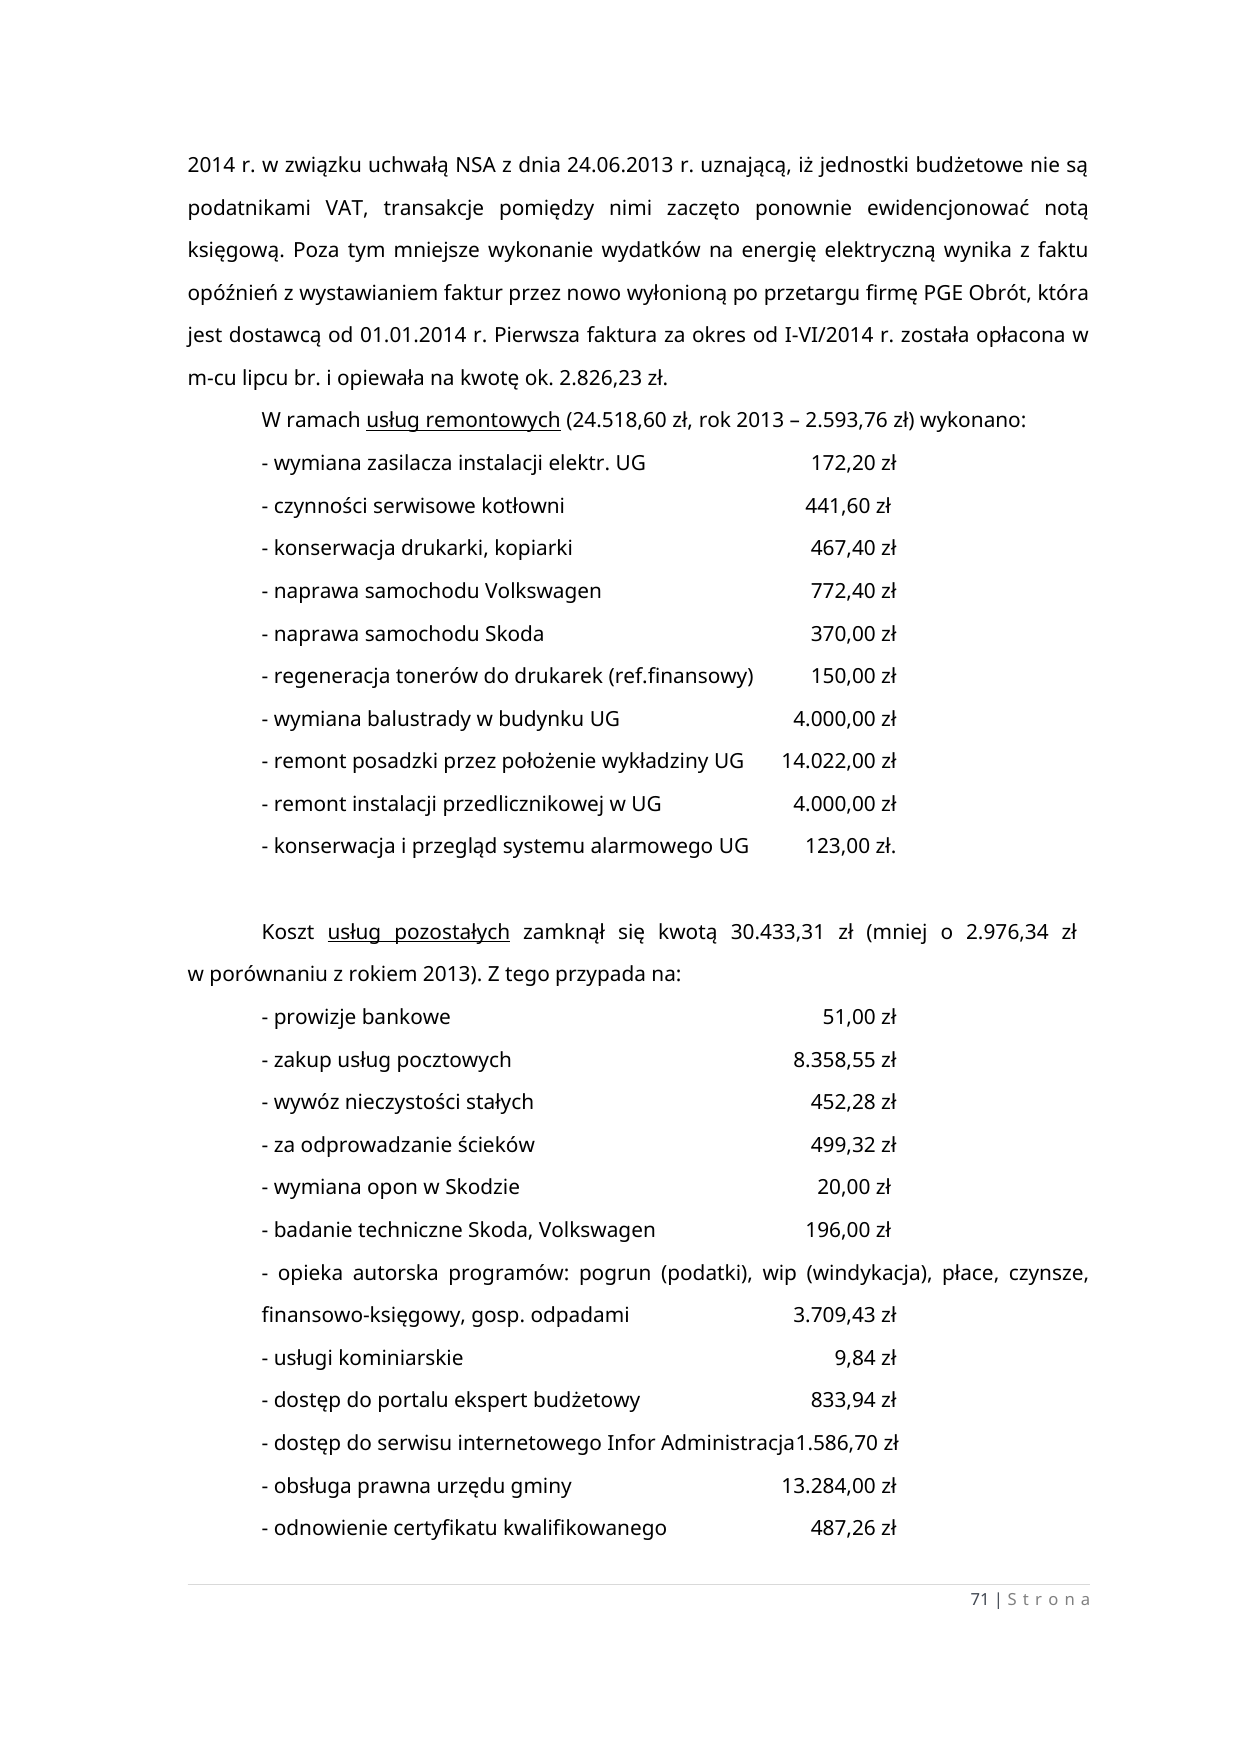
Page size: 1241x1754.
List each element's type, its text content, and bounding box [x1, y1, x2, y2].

text - wymiana balustrady w budynku UG 4.000,00 zł [261, 704, 1090, 732]
text - remont posadzki przez położenie wykładziny UG 14.022,00 zł [261, 746, 1090, 775]
text - za odprowadzanie ścieków 499,32 zł [261, 1130, 1090, 1158]
text - dostęp do portalu ekspert budżetowy 833,94 zł [261, 1386, 1090, 1414]
text - zakup usług pocztowych 8.358,55 zł [261, 1045, 1090, 1073]
text Koszt usług pozostałych zamknął się kwotą 30.433,31 zł (mniej o 2.976,34 zł w porównaniu z rokiem 2013). Z tego przypada na: [187, 917, 1090, 988]
text W ramach usług remontowych (24.518,60 zł, rok 2013 – 2.593,76 zł) wykonano: [187, 406, 1090, 434]
text - usługi kominiarskie 9,84 zł [261, 1343, 1090, 1371]
text - remont instalacji przedlicznikowej w UG 4.000,00 zł [261, 789, 1090, 817]
text - konserwacja drukarki, kopiarki 467,40 zł [261, 533, 1090, 562]
text - wywóz nieczystości stałych 452,28 zł [261, 1087, 1090, 1116]
text - naprawa samochodu Volkswagen 772,40 zł [261, 576, 1090, 604]
text - wymiana zasilacza instalacji elektr. UG 172,20 zł [261, 448, 1090, 477]
text - konserwacja i przegląd systemu alarmowego UG 123,00 zł. [261, 832, 1090, 860]
text - dostęp do serwisu internetowego Infor Administracja 1.586,70 zł [261, 1428, 1090, 1457]
text - odnowienie certyfikatu kwalifikowanego 487,26 zł [261, 1513, 1090, 1542]
text - badanie techniczne Skoda, Volkswagen 196,00 zł [261, 1215, 1090, 1243]
text - opieka autorska programów: pogrun (podatki), wip (windykacja), płace, czynsze, finansowo-księgowy, gosp. odpadami 3.709,43 zł [261, 1258, 1090, 1329]
text - czynności serwisowe kotłowni 441,60 zł [261, 491, 1090, 519]
text - obsługa prawna urzędu gminy 13.284,00 zł [261, 1471, 1090, 1499]
text - wymiana opon w Skodzie 20,00 zł [261, 1172, 1090, 1201]
text - prowizje bankowe 51,00 zł [261, 1002, 1090, 1031]
text - regeneracja tonerów do drukarek (ref.finansowy) 150,00 zł [261, 661, 1090, 690]
text - naprawa samochodu Skoda 370,00 zł [261, 619, 1090, 647]
